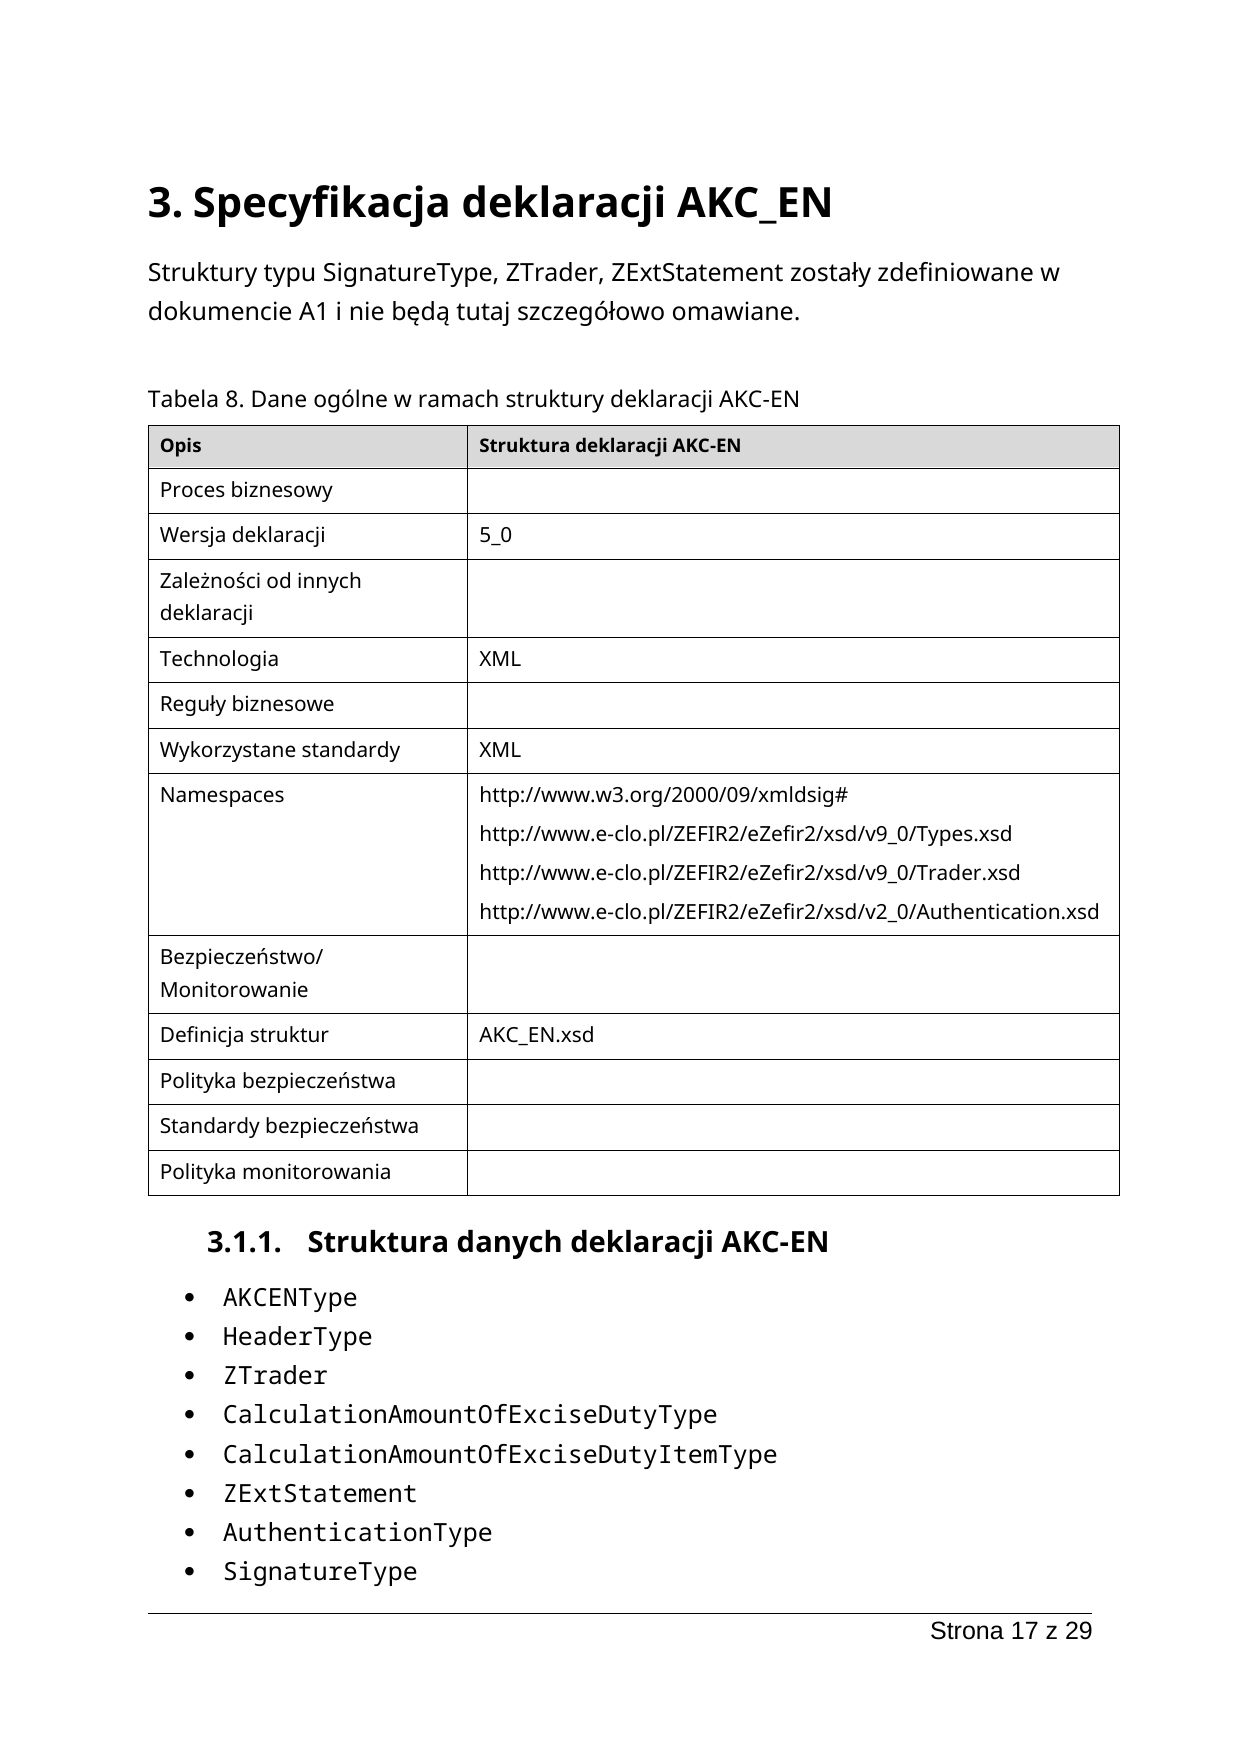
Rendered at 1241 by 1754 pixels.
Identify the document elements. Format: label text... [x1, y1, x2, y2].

table_cell [468, 1060, 1119, 1104]
table_cell Technologia [149, 638, 467, 682]
list AKCENType [185, 1279, 1092, 1314]
list AuthenticationType [185, 1514, 1092, 1549]
table_cell Namespaces [149, 774, 467, 935]
table_cell Standardy bezpieczeństwa [149, 1105, 467, 1150]
text Struktury typu SignatureType, ZTrader, ZExtStatement zostały zdefiniowane w dokumencie A1 i nie będą tutaj szczegółowo omawiane. [148, 254, 1092, 328]
table_cell Polityka monitorowania [149, 1151, 467, 1195]
table_cell [468, 1151, 1119, 1195]
table_cell Proces biznesowy [149, 469, 467, 513]
subtitle Struktura danych deklaracji AKC-EN [207, 1221, 1092, 1261]
table_cell 5_0 [468, 514, 1119, 558]
table_cell [468, 936, 1119, 1013]
table_header Struktura deklaracji AKC-EN [468, 426, 1119, 467]
list CalculationAmountOfExciseDutyType [185, 1397, 1092, 1431]
list ZExtStatement [185, 1475, 1092, 1509]
list HeaderType [185, 1319, 1092, 1353]
table_cell XML [468, 729, 1119, 773]
table_cell [468, 1105, 1119, 1150]
text Tabela 8. Dane ogólne w ramach struktury deklaracji AKC-EN [148, 383, 1092, 414]
table_cell [468, 683, 1119, 728]
table_cell AKC_EN.xsd [468, 1014, 1119, 1059]
table_cell [468, 560, 1119, 637]
table_cell Bezpieczeństwo/Monitorowanie [149, 936, 467, 1013]
table_cell Wersja deklaracji [149, 514, 467, 558]
table_cell http://www.w3.org/2000/09/xmldsig# http://www.e-clo.pl/ZEFIR2/eZefir2/xsd/v9_0/Types.xsd http://www.e-clo.pl/ZEFIR2/eZefir2/xsd/v9_0/Trader.xsd http://www.e-clo.pl/ZEFIR2/eZefir2/xsd/v2_0/Authentication.xsd [468, 774, 1119, 935]
list SignatureType [185, 1554, 1092, 1588]
list CalculationAmountOfExciseDutyItemType [185, 1436, 1092, 1470]
table_cell Definicja struktur [149, 1014, 467, 1059]
table_cell Reguły biznesowe [149, 683, 467, 728]
table_cell Zależności od innych deklaracji [149, 560, 467, 637]
list ZTrader [185, 1358, 1092, 1392]
subtitle Specyfikacja deklaracji AKC_EN [148, 173, 1092, 229]
table_cell [468, 469, 1119, 513]
table_header Opis [149, 426, 467, 467]
table_cell Polityka bezpieczeństwa [149, 1060, 467, 1104]
table_cell XML [468, 638, 1119, 682]
table_cell Wykorzystane standardy [149, 729, 467, 773]
